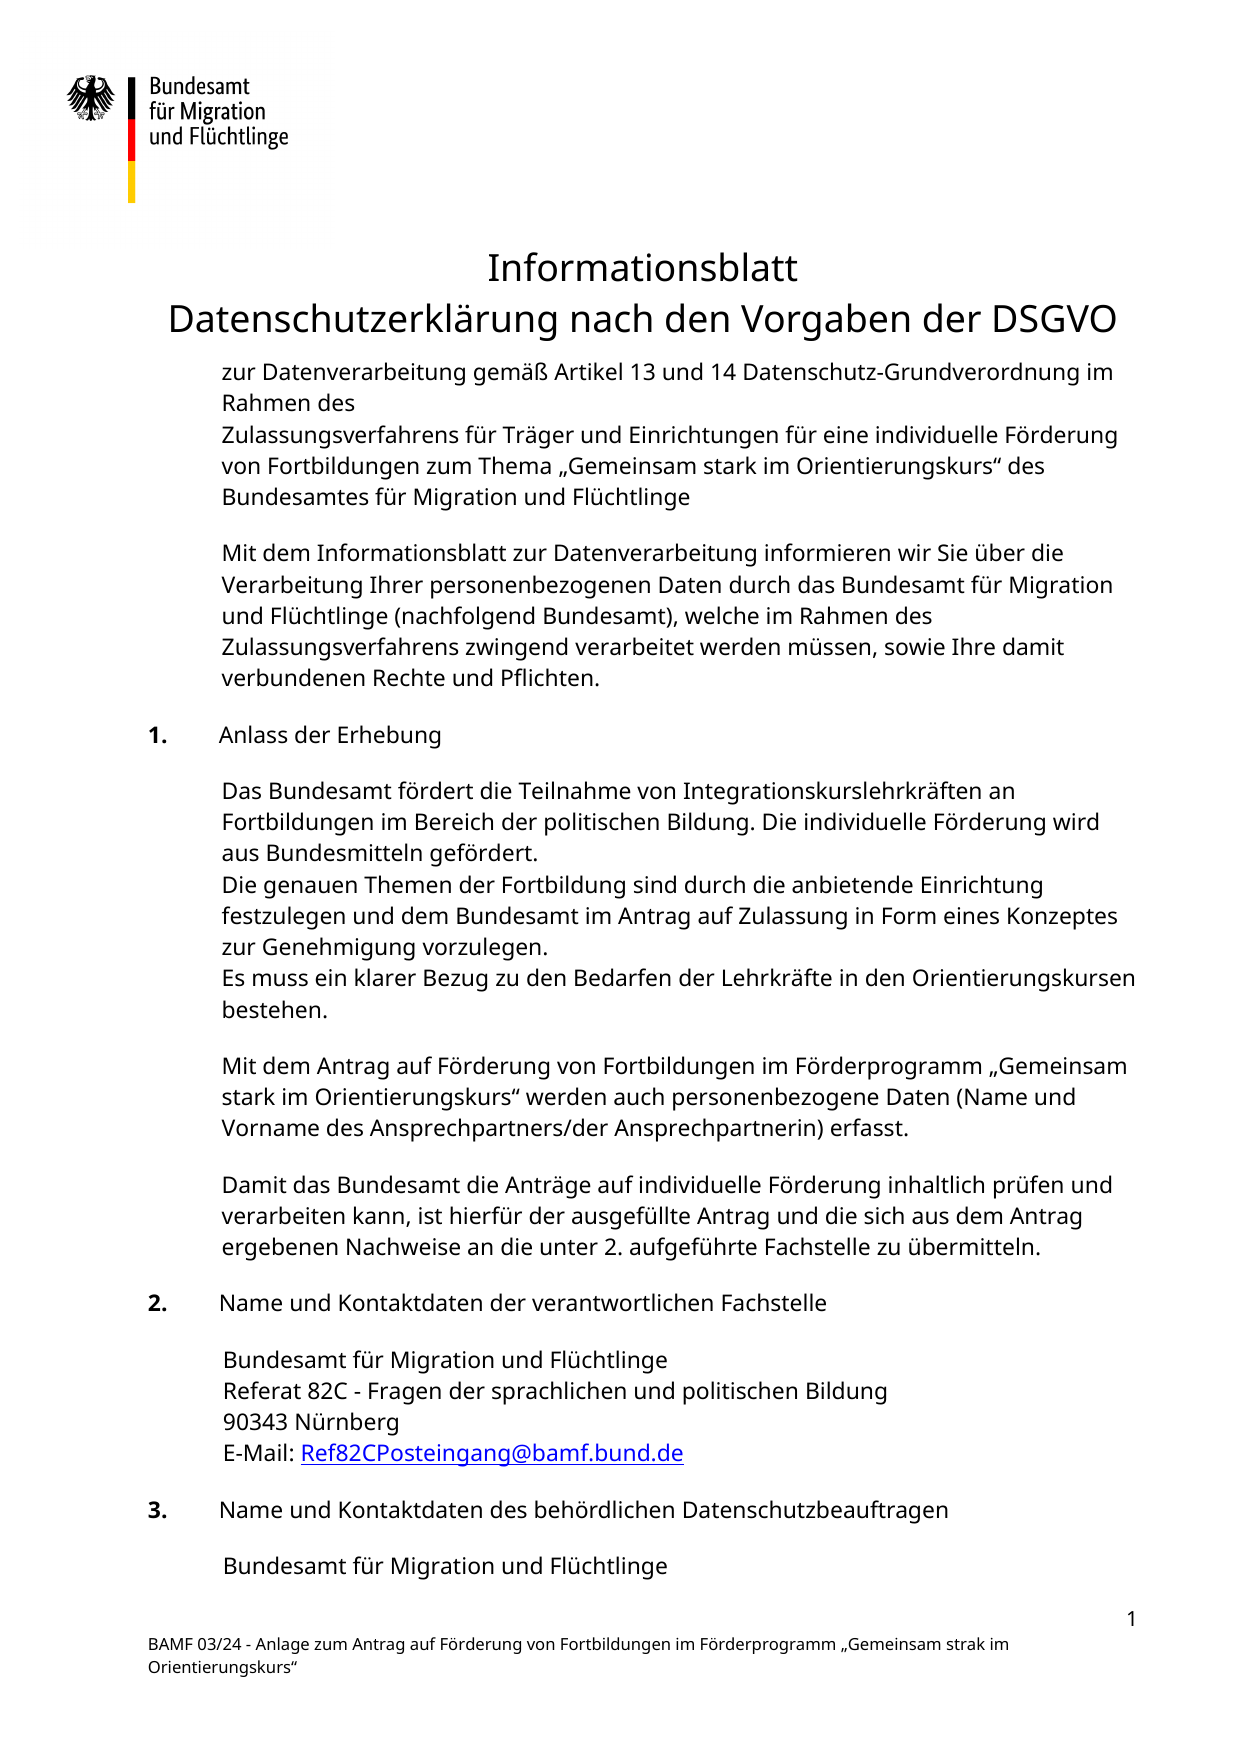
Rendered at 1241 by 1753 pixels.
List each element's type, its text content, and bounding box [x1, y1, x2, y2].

text 90343 Nürnberg [223, 1406, 1138, 1437]
text Das Bundesamt fördert die Teilnahme von Integrationskurslehrkräften an Fortbildungen im Bereich der politischen Bildung. Die individuelle Förderung wird aus Bundesmitteln gefördert. Die genauen Themen der Fortbildung sind durch die anbietende Einrichtung festzulegen und dem Bundesamt im Antrag auf Zulassung in Form eines Konzeptes zur Genehmigung vorzulegen. Es muss ein klarer Bezug zu den Bedarfen der Lehrkräfte in den Orientierungskursen bestehen. [221, 775, 1138, 1025]
title Informationsblatt [148, 241, 1138, 292]
text Mit dem Antrag auf Förderung von Fortbildungen im Förderprogramm „Gemeinsam stark im Orientierungskurs“ werden auch personenbezogene Daten (Name und Vorname des Ansprechpartners/der Ansprechpartnerin) erfasst. [221, 1050, 1138, 1143]
text Damit das Bundesamt die Anträge auf individuelle Förderung inhaltlich prüfen und verarbeiten kann, ist hierfür der ausgefüllte Antrag und die sich aus dem Antrag ergebenen Nachweise an die unter 2. aufgeführte Fachstelle zu übermitteln. [221, 1168, 1138, 1262]
text E-Mail: Ref82CPosteingang@bamf.bund.de [223, 1437, 1138, 1468]
text Mit dem Informationsblatt zur Datenverarbeitung informieren wir Sie über die Verarbeitung Ihrer personenbezogenen Daten durch das Bundesamt für Migration und Flüchtlinge (nachfolgend Bundesamt), welche im Rahmen des Zulassungsverfahrens zwingend verarbeitet werden müssen, sowie Ihre damit verbundenen Rechte und Pflichten. [221, 537, 1138, 693]
subtitle zur Datenverarbeitung gemäß Artikel 13 und 14 Datenschutz-Grundverordnung im Rahmen des Zulassungsverfahrens für Träger und Einrichtungen für eine individuelle Förderung von Fortbildungen zum Thema „Gemeinsam stark im Orientierungskurs“ des Bundesamtes für Migration und Flüchtlinge [221, 356, 1138, 512]
subtitle Anlass der Erhebung [148, 718, 1138, 750]
text Bundesamt für Migration und Flüchtlinge [223, 1550, 1138, 1581]
text Referat 82C - Fragen der sprachlichen und politischen Bildung [223, 1375, 1138, 1406]
text Bundesamt für Migration und Flüchtlinge [223, 1343, 1138, 1375]
title Datenschutzerklärung nach den Vorgaben der DSGVO [148, 292, 1138, 343]
subtitle Name und Kontaktdaten der verantwortlichen Fachstelle [148, 1287, 1138, 1318]
picture [18, 31, 336, 249]
subtitle Name und Kontaktdaten des behördlichen Datenschutzbeauftragen [148, 1493, 1138, 1525]
